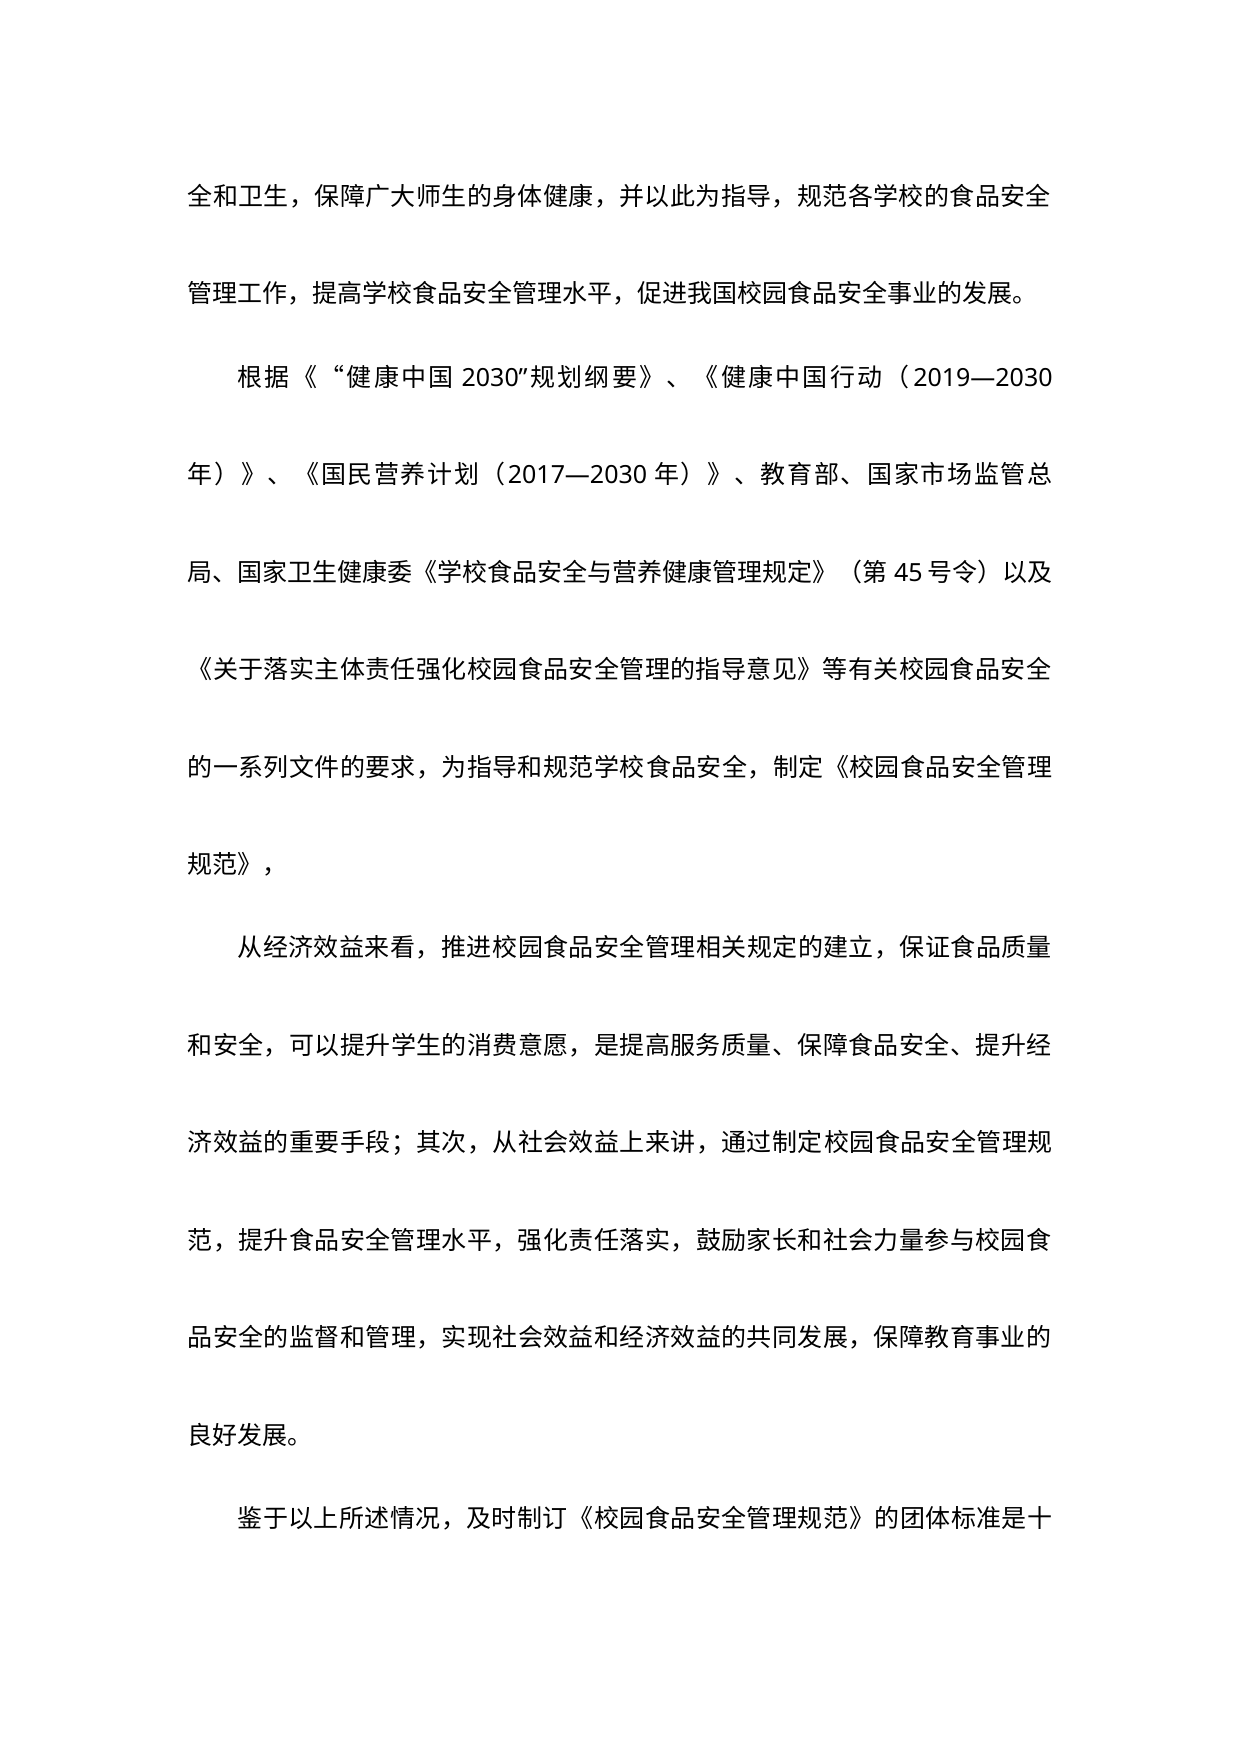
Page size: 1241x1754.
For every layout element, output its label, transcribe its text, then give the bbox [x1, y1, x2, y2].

text 从经济效益来看，推进校园食品安全管理相关规定的建立，保证食品质量和安全，可以提升学生的消费意愿，是提高服务质量、保障食品安全、提升经济效益的重要手段；其次，从社会效益上来讲，通过制定校园食品安全管理规范，提升食品安全管理水平，强化责任落实，鼓励家长和社会力量参与校园食品安全的监督和管理，实现社会效益和经济效益的共同发展，保障教育事业的良好发展。 [187, 913, 1053, 1466]
text 根据《“健康中国2030”规划纲要》、《健康中国行动（2019—2030年）》、《国民营养计划（2017—2030年）》、教育部、国家市场监管总局、国家卫生健康委《学校食品安全与营养健康管理规定》（第45号令）以及《关于落实主体责任强化校园食品安全管理的指导意见》等有关校园食品安全的一系列文件的要求，为指导和规范学校食品安全，制定《校园食品安全管理规范》， [187, 343, 1053, 895]
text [187, 1484, 1053, 1549]
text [187, 162, 1053, 324]
